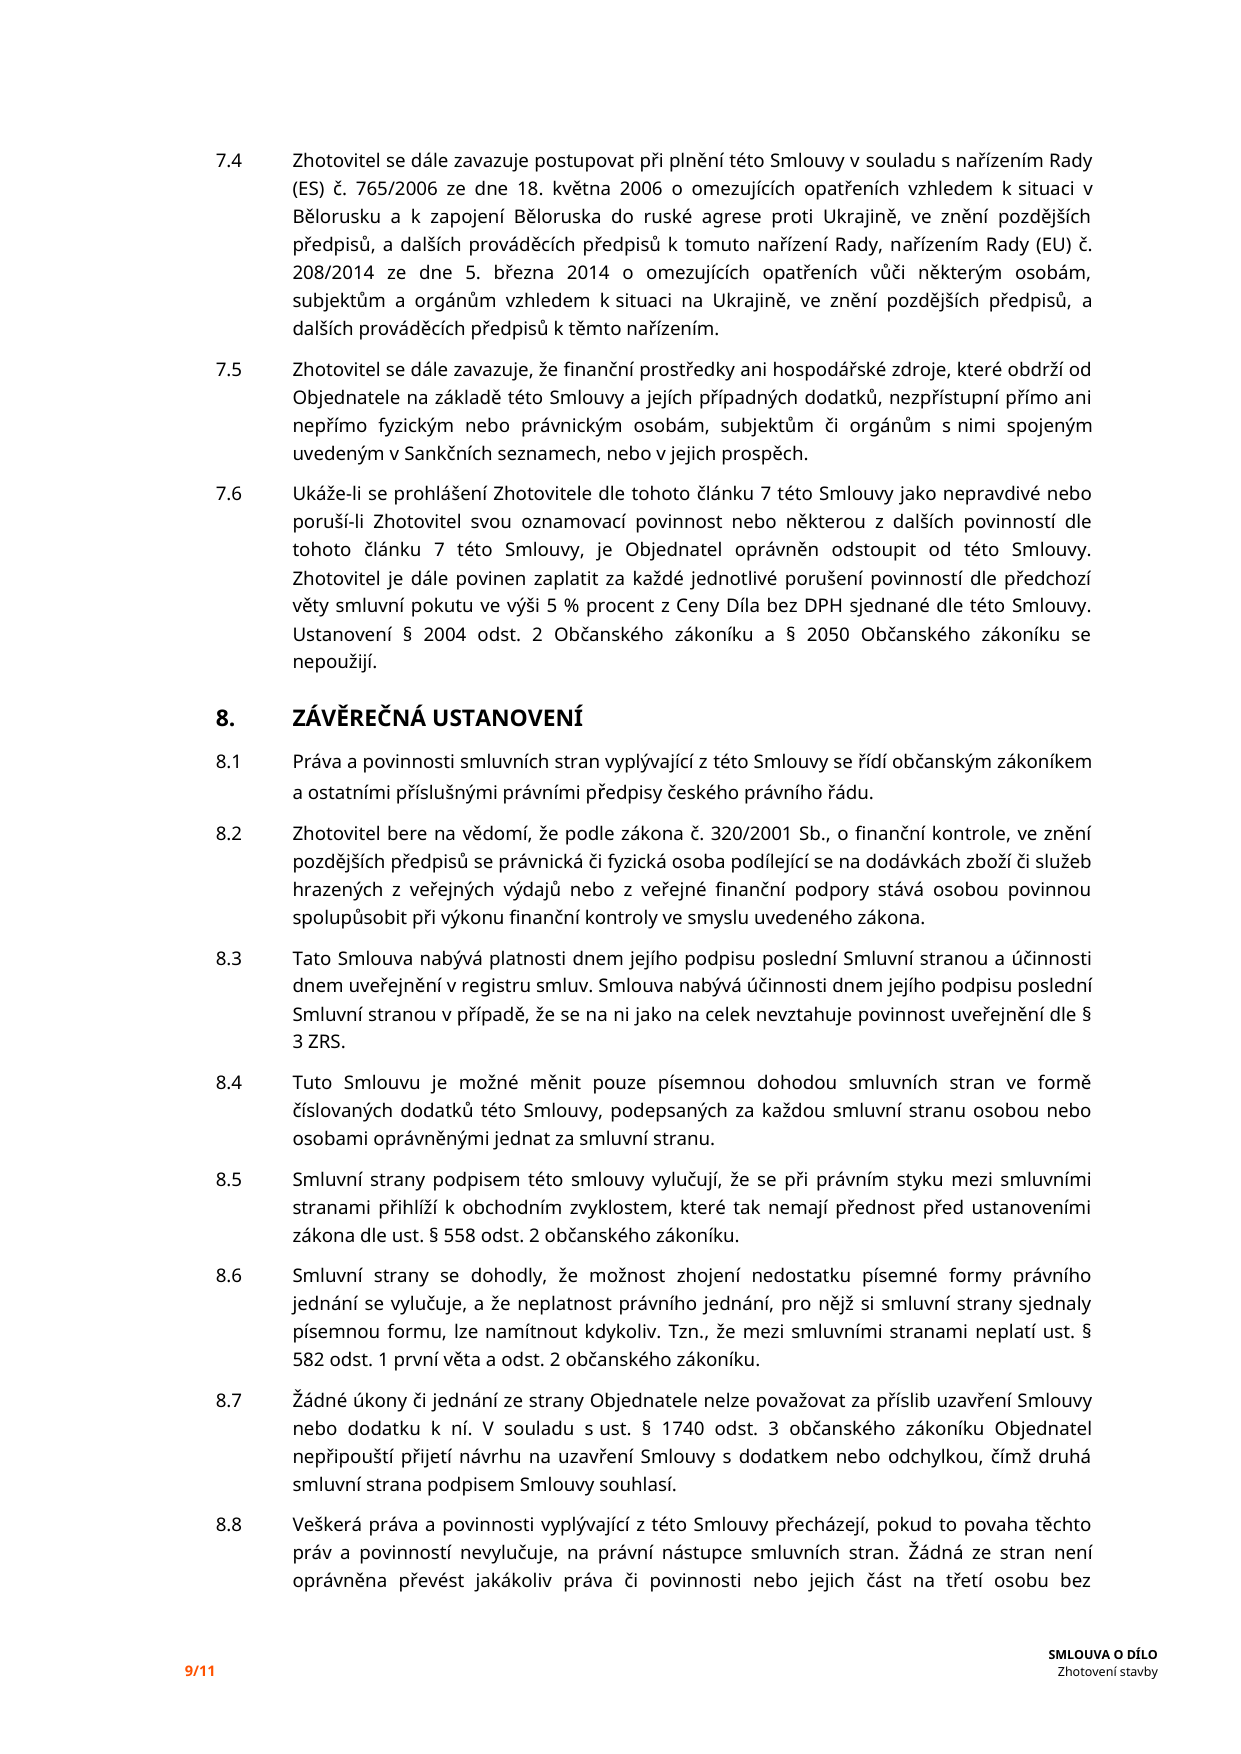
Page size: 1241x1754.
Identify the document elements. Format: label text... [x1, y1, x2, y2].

text Ukáže-li se prohlášení Zhotovitele dle tohoto článku 7 této Smlouvy jako nepravdivé nebo poruší-li Zhotovitel svou oznamovací povinnost nebo některou z dalších povinností dle tohoto článku 7 této Smlouvy, je Objednatel oprávněn odstoupit od této Smlouvy. Zhotovitel je dále povinen zaplatit za každé jednotlivé porušení povinností dle předchozí věty smluvní pokutu ve výši 5 % procent z Ceny Díla bez DPH sjednané dle této Smlouvy. Ustanovení § 2004 odst. 2 Občanského zákoníku a § 2050 Občanského zákoníku se nepoužijí. [216, 481, 1093, 674]
text Zhotovitel se dále zavazuje postupovat při plnění této Smlouvy v souladu s nařízením Rady (ES) č. 765/2006 ze dne 18. května 2006 o omezujících opatřeních vzhledem k situaci v Bělorusku a k zapojení Běloruska do ruské agrese proti Ukrajině, ve znění pozdějších předpisů, a dalších prováděcích předpisů k tomuto nařízení Rady, nařízením Rady (EU) č. 208/2014 ze dne 5. března 2014 o omezujících opatřeních vůči některým osobám, subjektům a orgánům vzhledem k situaci na Ukrajině, ve znění pozdějších předpisů, a dalších prováděcích předpisů k těmto nařízením. [216, 147, 1093, 341]
text Smluvní strany se dohodly, že možnost zhojení nedostatku písemné formy právního jednání se vylučuje, a že neplatnost právního jednání, pro nějž si smluvní strany sjednaly písemnou formu, lze namítnout kdykoliv. Tzn., že mezi smluvními stranami neplatí ust. § 582 odst. 1 první věta a odst. 2 občanského zákoníku. [216, 1262, 1093, 1372]
text Zhotovitel se dále zavazuje, že finanční prostředky ani hospodářské zdroje, které obdrží od Objednatele na základě této Smlouvy a jejích případných dodatků, nezpřístupní přímo ani nepřímo fyzickým nebo právnickým osobám, subjektům či orgánům s nimi spojeným uvedeným v Sankčních seznamech, nebo v jejich prospěch. [216, 356, 1093, 466]
text Zhotovitel bere na vědomí, že podle zákona č. 320/2001 Sb., o finanční kontrole, ve znění pozdějších předpisů se právnická či fyzická osoba podílející se na dodávkách zboží či služeb hrazených z veřejných výdajů nebo z veřejné finanční podpory stává osobou povinnou spolupůsobit při výkonu finanční kontroly ve smyslu uvedeného zákona. [216, 820, 1093, 930]
text Tato Smlouva nabývá platnosti dnem jejího podpisu poslední Smluvní stranou a účinnosti dnem uveřejnění v registru smluv. Smlouva nabývá účinnosti dnem jejího podpisu poslední Smluvní stranou v případě, že se na ni jako na celek nevztahuje povinnost uveřejnění dle § 3 ZRS. [216, 945, 1093, 1054]
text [216, 1512, 1093, 1593]
text ZÁVĚREČNÁ USTANOVENÍ [216, 702, 1093, 733]
text Smluvní strany podpisem této smlouvy vylučují, že se při právním styku mezi smluvními stranami přihlíží k obchodním zvyklostem, které tak nemají přednost před ustanoveními zákona dle ust. § 558 odst. 2 občanského zákoníku. [216, 1166, 1093, 1247]
text Tuto Smlouvu je možné měnit pouze písemnou dohodou smluvních stran ve formě číslovaných dodatků této Smlouvy, podepsaných za každou smluvní stranu osobou nebo osobami oprávněnými jednat za smluvní stranu. [216, 1069, 1093, 1151]
text Žádné úkony či jednání ze strany Objednatele nelze považovat za příslib uzavření Smlouvy nebo dodatku k ní. V souladu s ust. § 1740 odst. 3 občanského zákoníku Objednatel nepřipouští přijetí návrhu na uzavření Smlouvy s dodatkem nebo odchylkou, čímž druhá smluvní strana podpisem Smlouvy souhlasí. [216, 1387, 1093, 1497]
text Práva a povinnosti smluvních stran vyplývající z této Smlouvy se řídí občanským zákoníkem a ostatními příslušnými právními předpisy českého právního řádu. [216, 749, 1093, 805]
